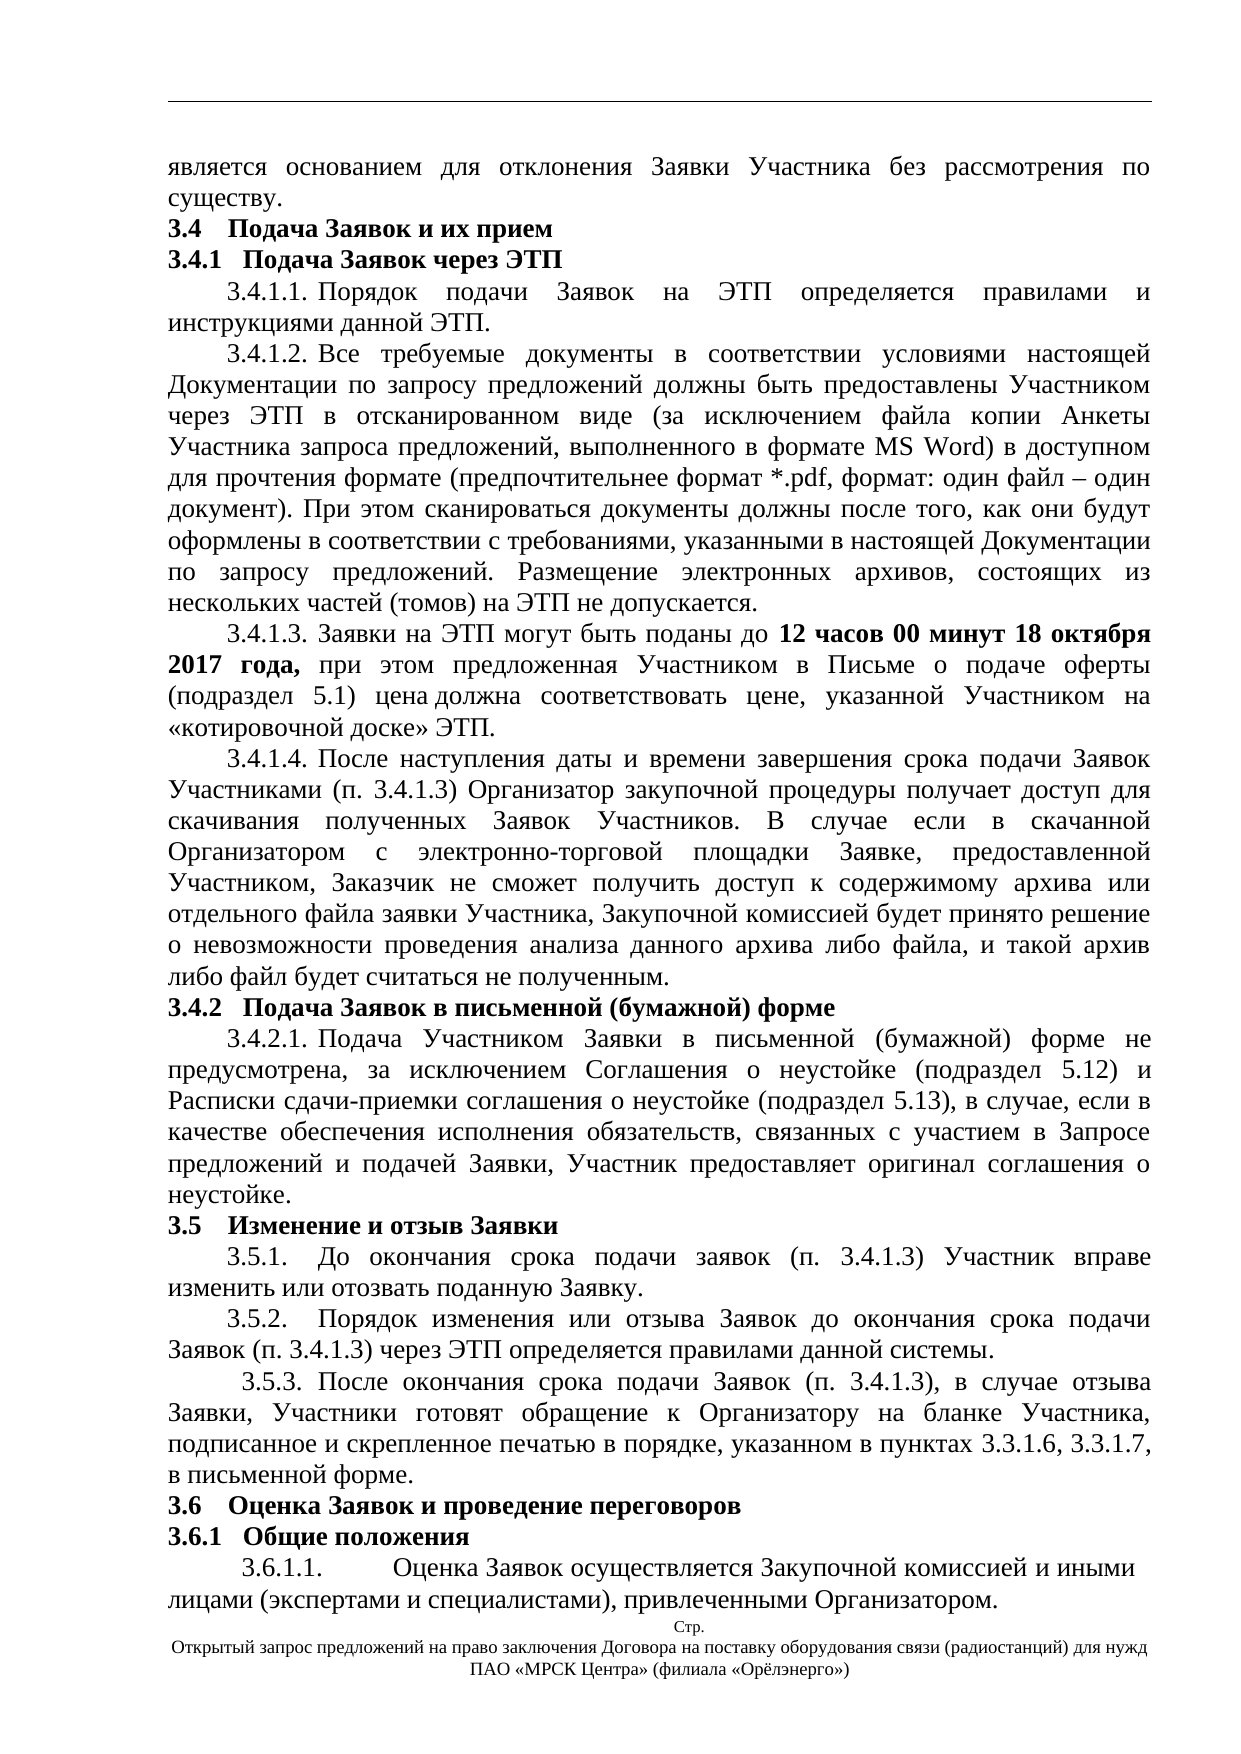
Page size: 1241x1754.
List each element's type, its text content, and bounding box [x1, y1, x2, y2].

subtitle Изменение и отзыв Заявки [168, 1209, 1152, 1240]
list После наступления даты и времени завершения срока подачи Заявок Участниками (п. 3.4.1.3) Организатор закупочной процедуры получает доступ для скачивания полученных Заявок Участников. В случае если в скачанной Организатором с электронно-торговой площадки Заявке, предоставленной Участником, Заказчик не сможет получить доступ к содержимому архива или отдельного файла заявки Участника, Закупочной комиссией будет принято решение о невозможности проведения анализа данного архива либо файла, и такой архив либо файл будет считаться не полученным. [168, 742, 1152, 991]
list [168, 150, 1152, 212]
list Заявки на ЭТП могут быть поданы до 12 часов 00 минут 18 октября 2017 года, при этом предложенная Участником в Письме о подаче оферты (подраздел 5.1) цена должна соответствовать цене, указанной Участником на «котировочной доске» ЭТП. [168, 617, 1152, 742]
subtitle Подача Заявок через ЭТП [168, 243, 1152, 274]
list Оценка Заявок осуществляется Закупочной комиссией и иными лицами (экспертами и специалистами), привлеченными Организатором. [168, 1552, 1135, 1614]
list После окончания срока подачи Заявок (п. 3.4.1.3), в случае отзыва Заявки, Участники готовят обращение к Организатору на бланке Участника, подписанное и скрепленное печатью в порядке, указанном в пунктах 3.3.1.6, 3.3.1.7, в письменной форме. [168, 1365, 1152, 1489]
list Все требуемые документы в соответствии условиями настоящей Документации по запросу предложений должны быть предоставлены Участником через ЭТП в отсканированном виде (за исключением файла копии Анкеты Участника запроса предложений, выполненного в формате MS Word) в доступном для прочтения формате (предпочтительнее формат *.pdf, формат: один файл – один документ). При этом сканироваться документы должны после того, как они будут оформлены в соответствии с требованиями, указанными в настоящей Документации по запросу предложений. Размещение электронных архивов, состоящих из нескольких частей (томов) на ЭТП не допускается. [168, 337, 1152, 617]
list Подача Участником Заявки в письменной (бумажной) форме не предусмотрена, за исключением Соглашения о неустойке (подраздел 5.12) и Расписки сдачи-приемки соглашения о неустойке (подраздел 5.13), в случае, если в качестве обеспечения исполнения обязательств, связанных с участием в Запросе предложений и подачей Заявки, Участник предоставляет оригинал соглашения о неустойке. [168, 1022, 1152, 1209]
subtitle Общие положения [168, 1520, 1152, 1552]
subtitle Подача Заявок и их прием [168, 212, 1152, 243]
list Порядок подачи Заявок на ЭТП определяется правилами и инструкциями данной ЭТП. [168, 274, 1152, 337]
subtitle Подача Заявок в письменной (бумажной) форме [168, 991, 1152, 1022]
list До окончания срока подачи заявок (п. 3.4.1.3) Участник вправе изменить или отозвать поданную Заявку. [168, 1240, 1152, 1302]
subtitle Оценка Заявок и проведение переговоров [168, 1489, 1152, 1520]
list Порядок изменения или отзыва Заявок до окончания срока подачи Заявок (п. 3.4.1.3) через ЭТП определяется правилами данной системы. [168, 1302, 1152, 1365]
